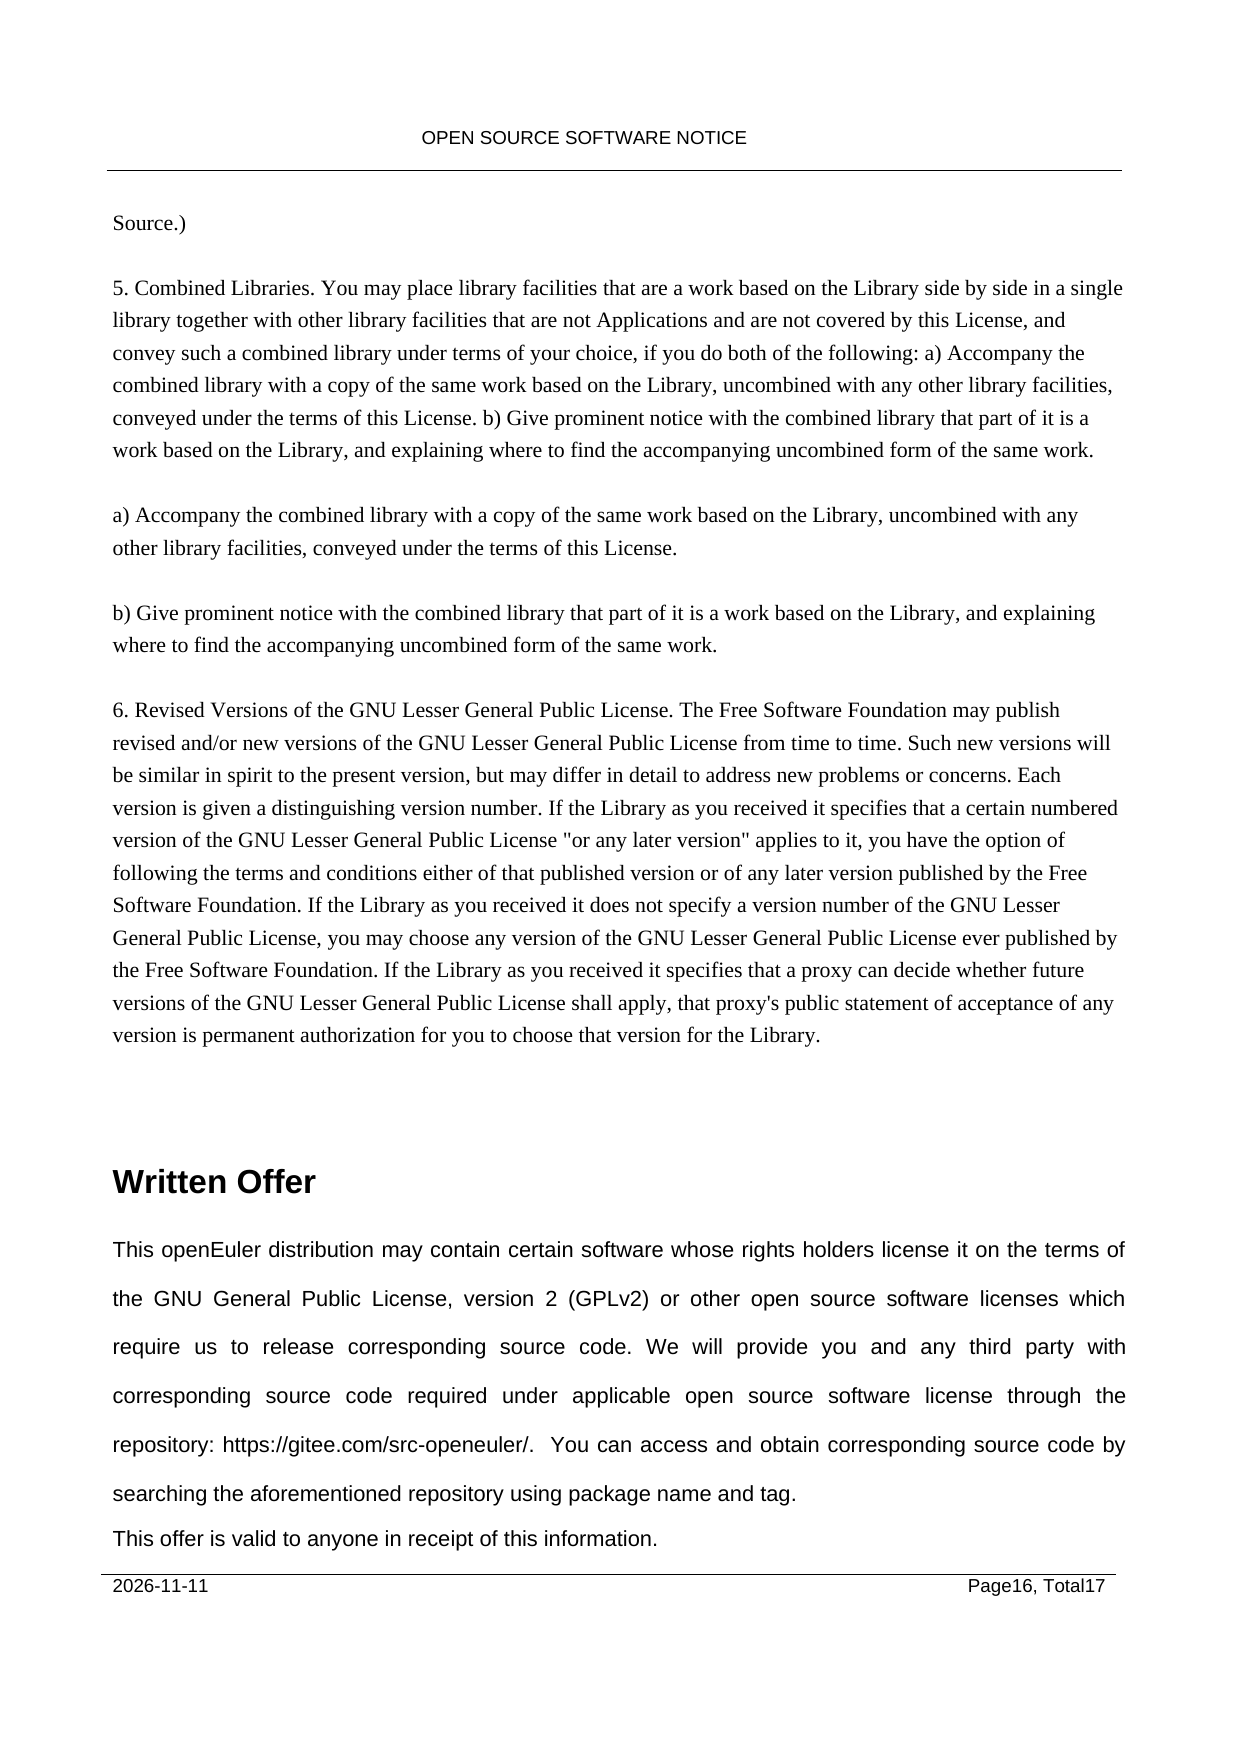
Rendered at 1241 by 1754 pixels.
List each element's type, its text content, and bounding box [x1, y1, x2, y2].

text This offer is valid to anyone in receipt of this information. [112, 1522, 1128, 1554]
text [112, 206, 1128, 1149]
text Written Offer [112, 1149, 1128, 1214]
text This openEuler distribution may contain certain software whose rights holders license it on the terms of the GNU General Public License, version 2 (GPLv2) or other open source software licenses which require us to release corresponding source code. We will provide you and any third party with corresponding source code required under applicable open source software license through the repository: https://gitee.com/src-openeuler/. You can access and obtain corresponding source code by searching the aforementioned repository using package name and tag. [112, 1233, 1128, 1509]
